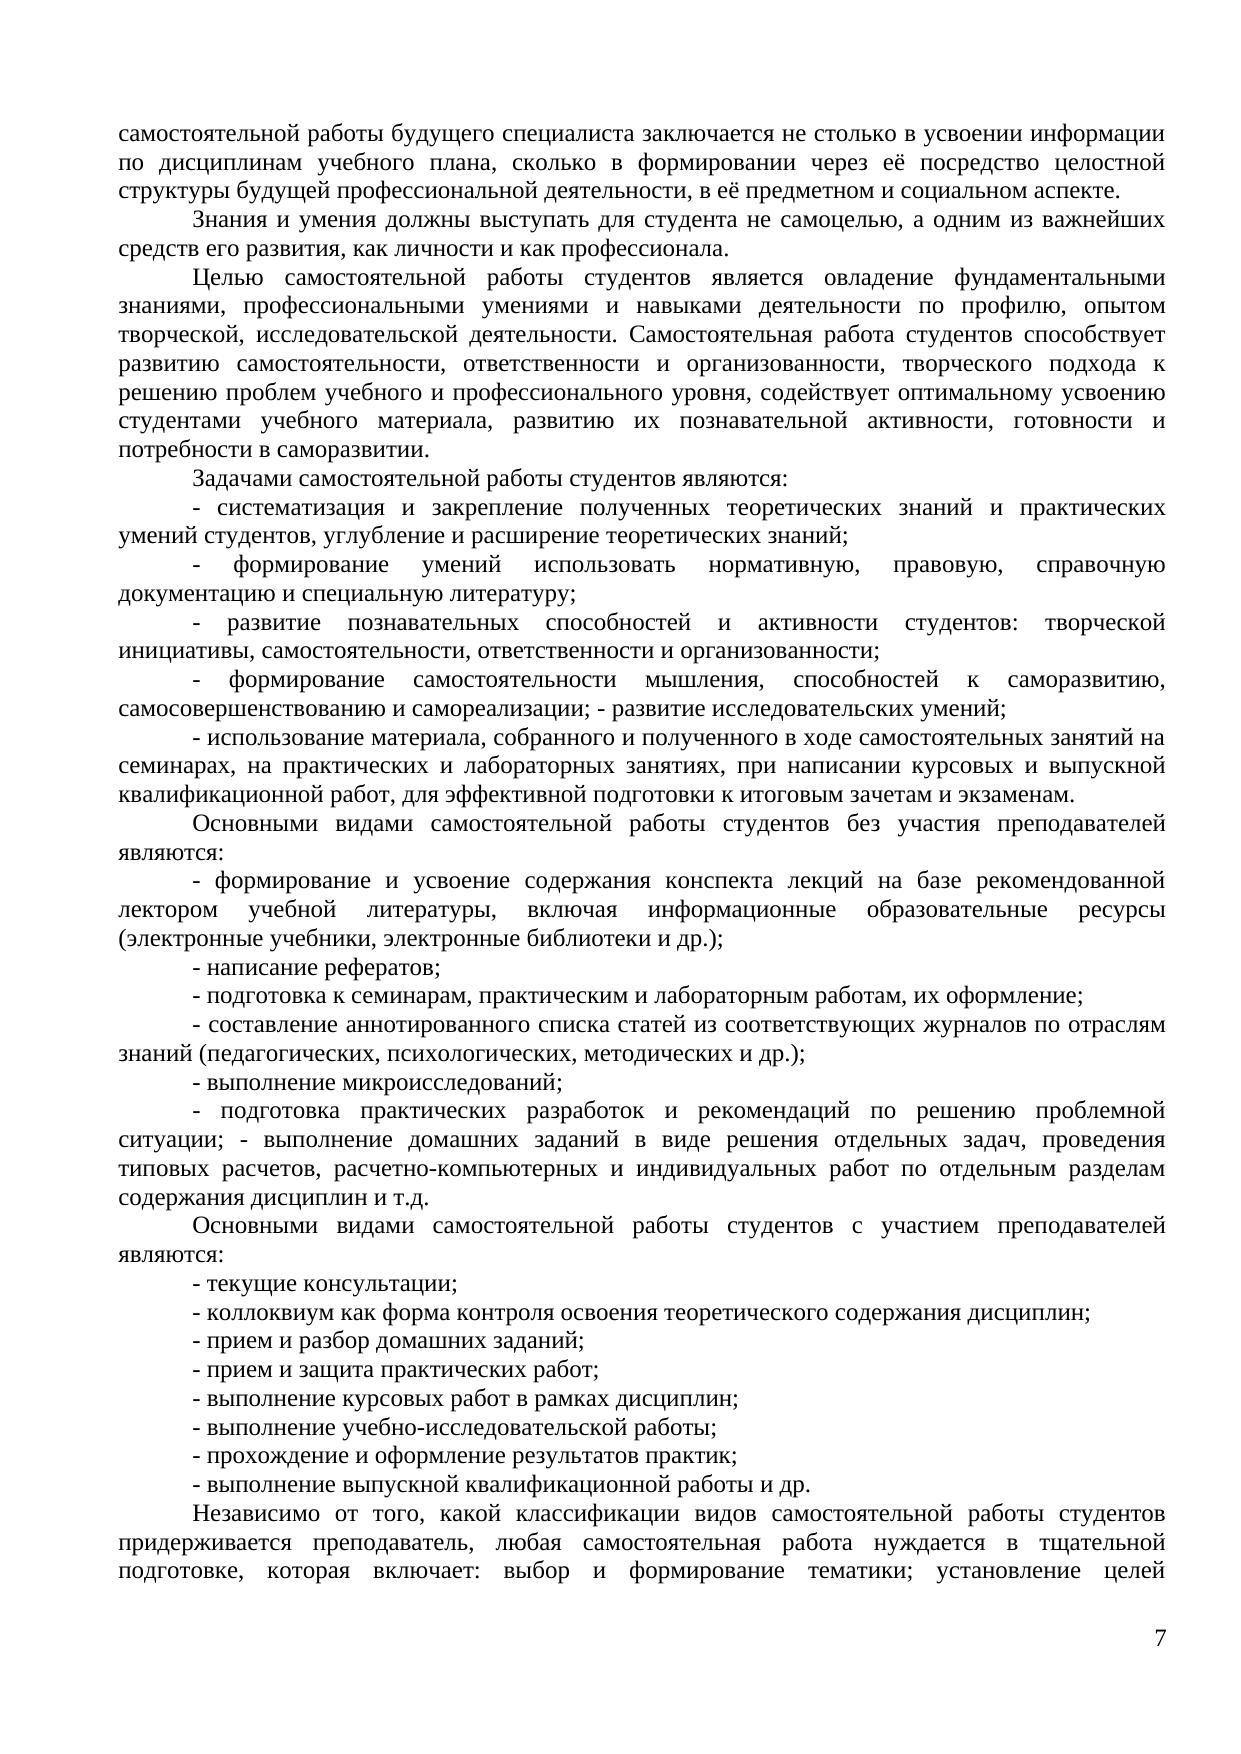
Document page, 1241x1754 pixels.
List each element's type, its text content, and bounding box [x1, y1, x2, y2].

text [118, 1498, 1167, 1584]
text - подготовка практических разработок и рекомендаций по решению проблемной ситуации; - выполнение домашних заданий в виде решения отдельных задач, проведения типовых расчетов, расчетно-компьютерных и индивидуальных работ по отдельным разделам содержания дисциплин и т.д. [118, 1096, 1167, 1211]
text - прием и разбор домашних заданий; [118, 1326, 1167, 1354]
text - коллоквиум как форма контроля освоения теоретического содержания дисциплин; [118, 1297, 1167, 1326]
text Основными видами самостоятельной работы студентов без участия преподавателей являются: [118, 808, 1167, 866]
text - выполнение микроисследований; [118, 1067, 1167, 1096]
text - написание рефератов; [118, 952, 1167, 981]
text - прохождение и оформление результатов практик; [118, 1441, 1167, 1469]
text - прием и защита практических работ; [118, 1354, 1167, 1383]
text - текущие консультации; [118, 1268, 1167, 1297]
text - использование материала, собранного и полученного в ходе самостоятельных занятий на семинарах, на практических и лабораторных занятиях, при написании курсовых и выпускной квалификационной работ, для эффективной подготовки к итоговым зачетам и экзаменам. [118, 722, 1167, 808]
text Целью самостоятельной работы студентов является овладение фундаментальными знаниями, профессиональными умениями и навыками деятельности по профилю, опытом творческой, исследовательской деятельности. Самостоятельная работа студентов способствует развитию самостоятельности, ответственности и организованности, творческого подхода к решению проблем учебного и профессионального уровня, содействует оптимальному усвоению студентами учебного материала, развитию их познавательной активности, готовности и потребности в саморазвитии. [118, 262, 1167, 463]
text - подготовка к семинарам, практическим и лабораторным работам, их оформление; [118, 981, 1167, 1009]
text - выполнение курсовых работ в рамках дисциплин; [118, 1383, 1167, 1412]
text - выполнение учебно-исследовательской работы; [118, 1412, 1167, 1441]
text - формирование и усвоение содержания конспекта лекций на базе рекомендованной лектором учебной литературы, включая информационные образовательные ресурсы (электронные учебники, электронные библиотеки и др.); [118, 866, 1167, 952]
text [118, 118, 1167, 204]
text Знания и умения должны выступать для студента не самоцелью, а одним из важнейших средств его развития, как личности и как профессионала. [118, 204, 1167, 262]
text - составление аннотированного списка статей из соответствующих журналов по отраслям знаний (педагогических, психологических, методических и др.); [118, 1009, 1167, 1067]
text - систематизация и закрепление полученных теоретических знаний и практических умений студентов, углубление и расширение теоретических знаний; [118, 492, 1167, 549]
text - выполнение выпускной квалификационной работы и др. [118, 1469, 1167, 1498]
text - формирование самостоятельности мышления, способностей к саморазвитию, самосовершенствованию и самореализации; - развитие исследовательских умений; [118, 664, 1167, 722]
text - формирование умений использовать нормативную, правовую, справочную документацию и специальную литературу; [118, 549, 1167, 607]
text Задачами самостоятельной работы студентов являются: [118, 463, 1167, 492]
text - развитие познавательных способностей и активности студентов: творческой инициативы, самостоятельности, ответственности и организованности; [118, 607, 1167, 664]
text Основными видами самостоятельной работы студентов с участием преподавателей являются: [118, 1211, 1167, 1268]
